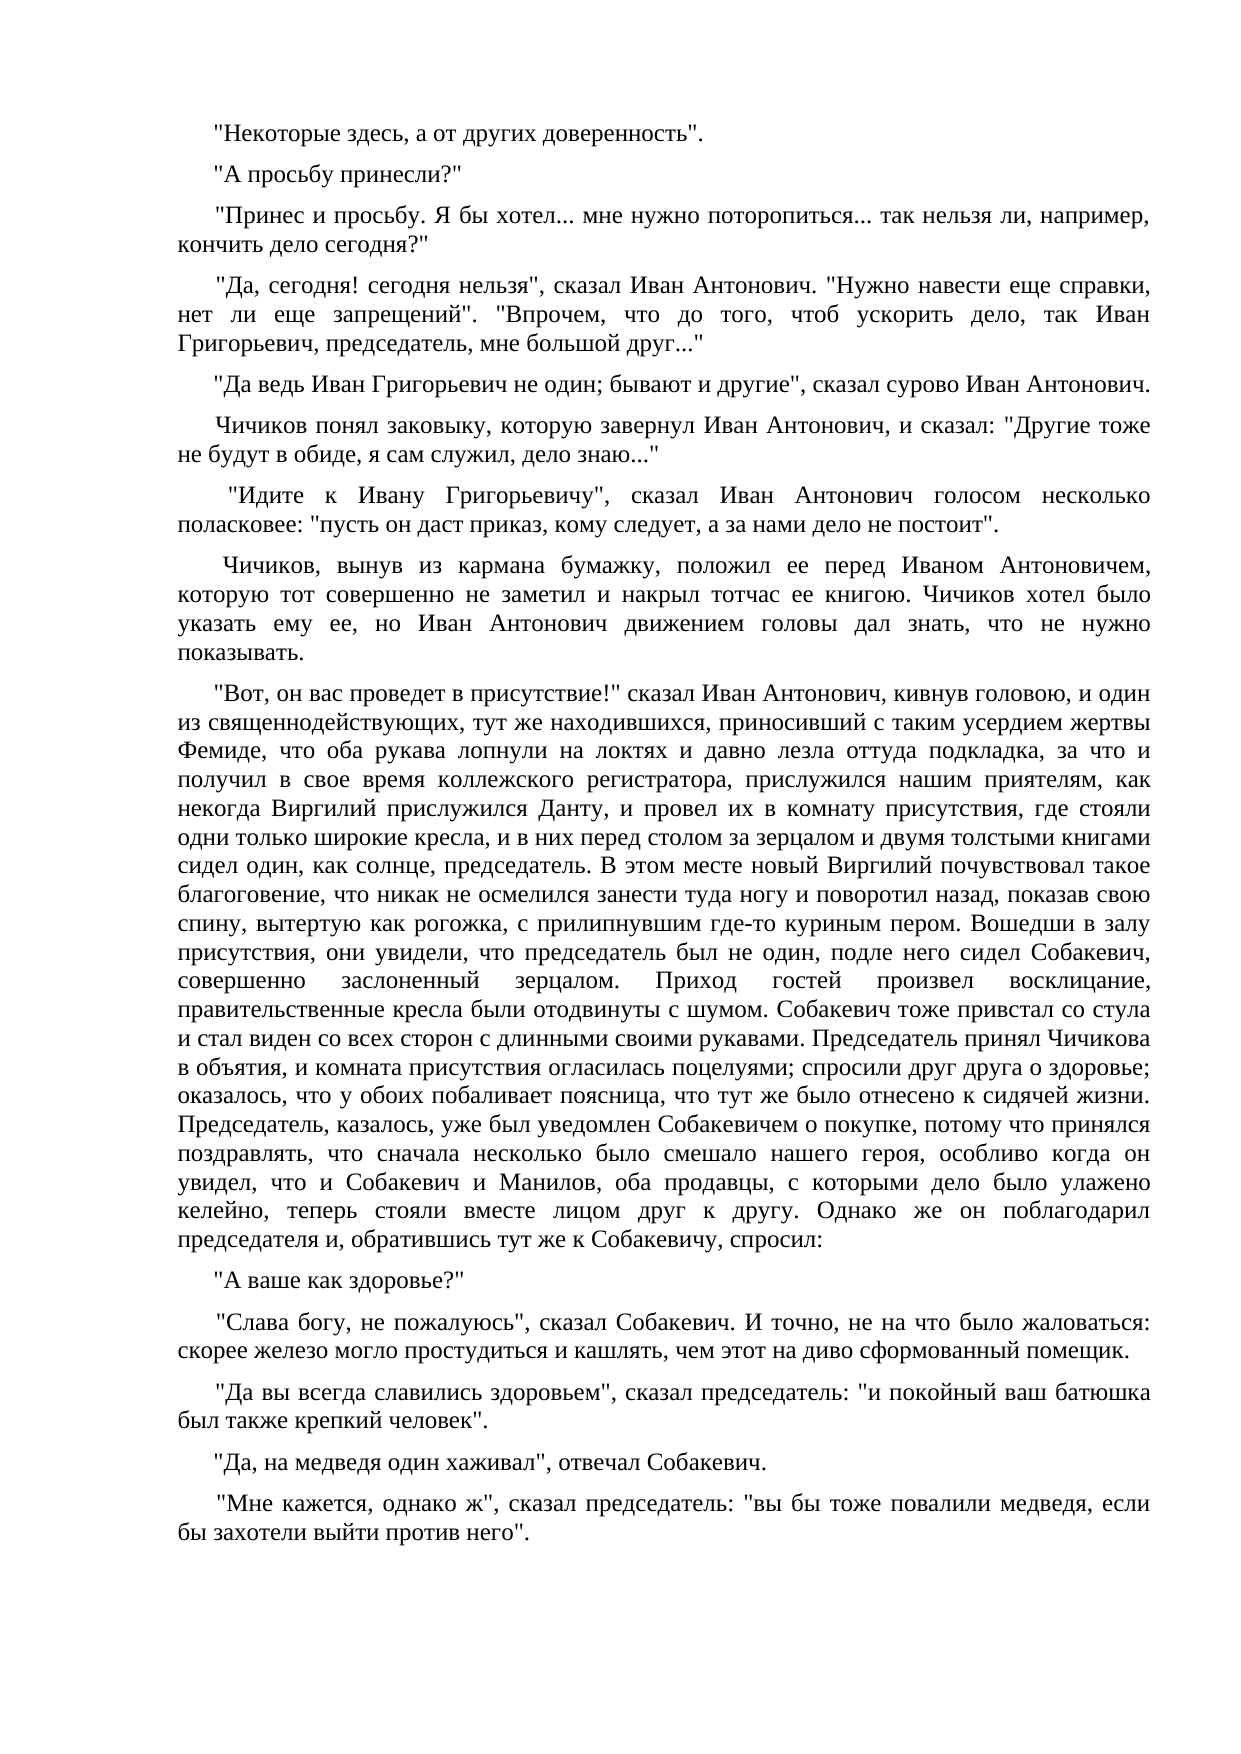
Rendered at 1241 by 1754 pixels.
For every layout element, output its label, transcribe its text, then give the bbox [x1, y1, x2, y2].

text Чичиков, вынув из кармана бумажку, положил ее перед Иваном Антоновичем, которую тот совершенно не заметил и накрыл тотчас ее книгою. Чичиков хотел было указать ему ее, но Иван Антонович движением головы дал знать, что не нужно показывать. [177, 551, 1152, 666]
text "Да ведь Иван Григорьевич не один; бывают и другие", сказал сурово Иван Антонович. [177, 369, 1152, 398]
text "Принес и просьбу. Я бы хотел... мне нужно поторопиться... так нельзя ли, например, кончить дело сегодня?" [177, 201, 1152, 258]
text "А просьбу принесли?" [177, 159, 1152, 188]
text "Мне кажется, однако ж", сказал председатель: "вы бы тоже повалили медведя, если бы захотели выйти против него". [177, 1488, 1152, 1546]
text "Да, сегодня! сегодня нельзя", сказал Иван Антонович. "Нужно навести еще справки, нет ли еще запрещений". "Впрочем, что до того, чтоб ускорить дело, так Иван Григорьевич, председатель, мне большой друг..." [177, 271, 1152, 357]
text "А ваше как здоровье?" [177, 1266, 1152, 1294]
text "Слава богу, не пожалуюсь", сказал Собакевич. И точно, не на что было жаловаться: скорее железо могло простудиться и кашлять, чем этот на диво сформованный помещик. [177, 1307, 1152, 1364]
text "Вот, он вас проведет в присутствие!" сказал Иван Антонович, кивнув головою, и один из священнодействующих, тут же находившихся, приносивший с таким усердием жертвы Фемиде, что оба рукава лопнули на локтях и давно лезла оттуда подкладка, за что и получил в свое время коллежского регистратора, прислужился нашим приятелям, как некогда Виргилий прислужился Данту, и провел их в комнату присутствия, где стояли одни только широкие кресла, и в них перед столом за зерцалом и двумя толстыми книгами сидел один, как солнце, председатель. В этом месте новый Виргилий почувствовал такое благоговение, что никак не осмелился занести туда ногу и поворотил назад, показав свою спину, вытертую как рогожка, с прилипнувшим где-то куриным пером. Вошедши в залу присутствия, они увидели, что председатель был не один, подле него сидел Собакевич, совершенно заслоненный зерцалом. Приход гостей произвел восклицание, правительственные кресла были отодвинуты с шумом. Собакевич тоже привстал со стула и стал виден со всех сторон с длинными своими рукавами. Председатель принял Чичикова в объятия, и комната присутствия огласилась поцелуями; спросили друг друга о здоровье; оказалось, что у обоих побаливает поясница, что тут же было отнесено к сидячей жизни. Председатель, казалось, уже был уведомлен Собакевичем о покупке, потому что принялся поздравлять, что сначала несколько было смешало нашего героя, особливо когда он увидел, что и Собакевич и Манилов, оба продавцы, с которыми дело было улажено келейно, теперь стояли вместе лицом друг к другу. Однако же он поблагодарил председателя и, обратившись тут же к Собакевичу, спросил: [177, 678, 1152, 1253]
text Чичиков понял заковыку, которую завернул Иван Антонович, и сказал: "Другие тоже не будут в обиде, я сам служил, дело знаю..." [177, 411, 1152, 468]
text "Да вы всегда славились здоровьем", сказал председатель: "и покойный ваш батюшка был также крепкий человек". [177, 1377, 1152, 1434]
text "Идите к Ивану Григорьевичу", сказал Иван Антонович голосом несколько поласковее: "пусть он даст приказ, кому следует, а за нами дело не постоит". [177, 481, 1152, 538]
text "Да, на медведя один хаживал", отвечал Собакевич. [177, 1447, 1152, 1476]
text "Некоторые здесь, а от других доверенность". [177, 118, 1152, 147]
